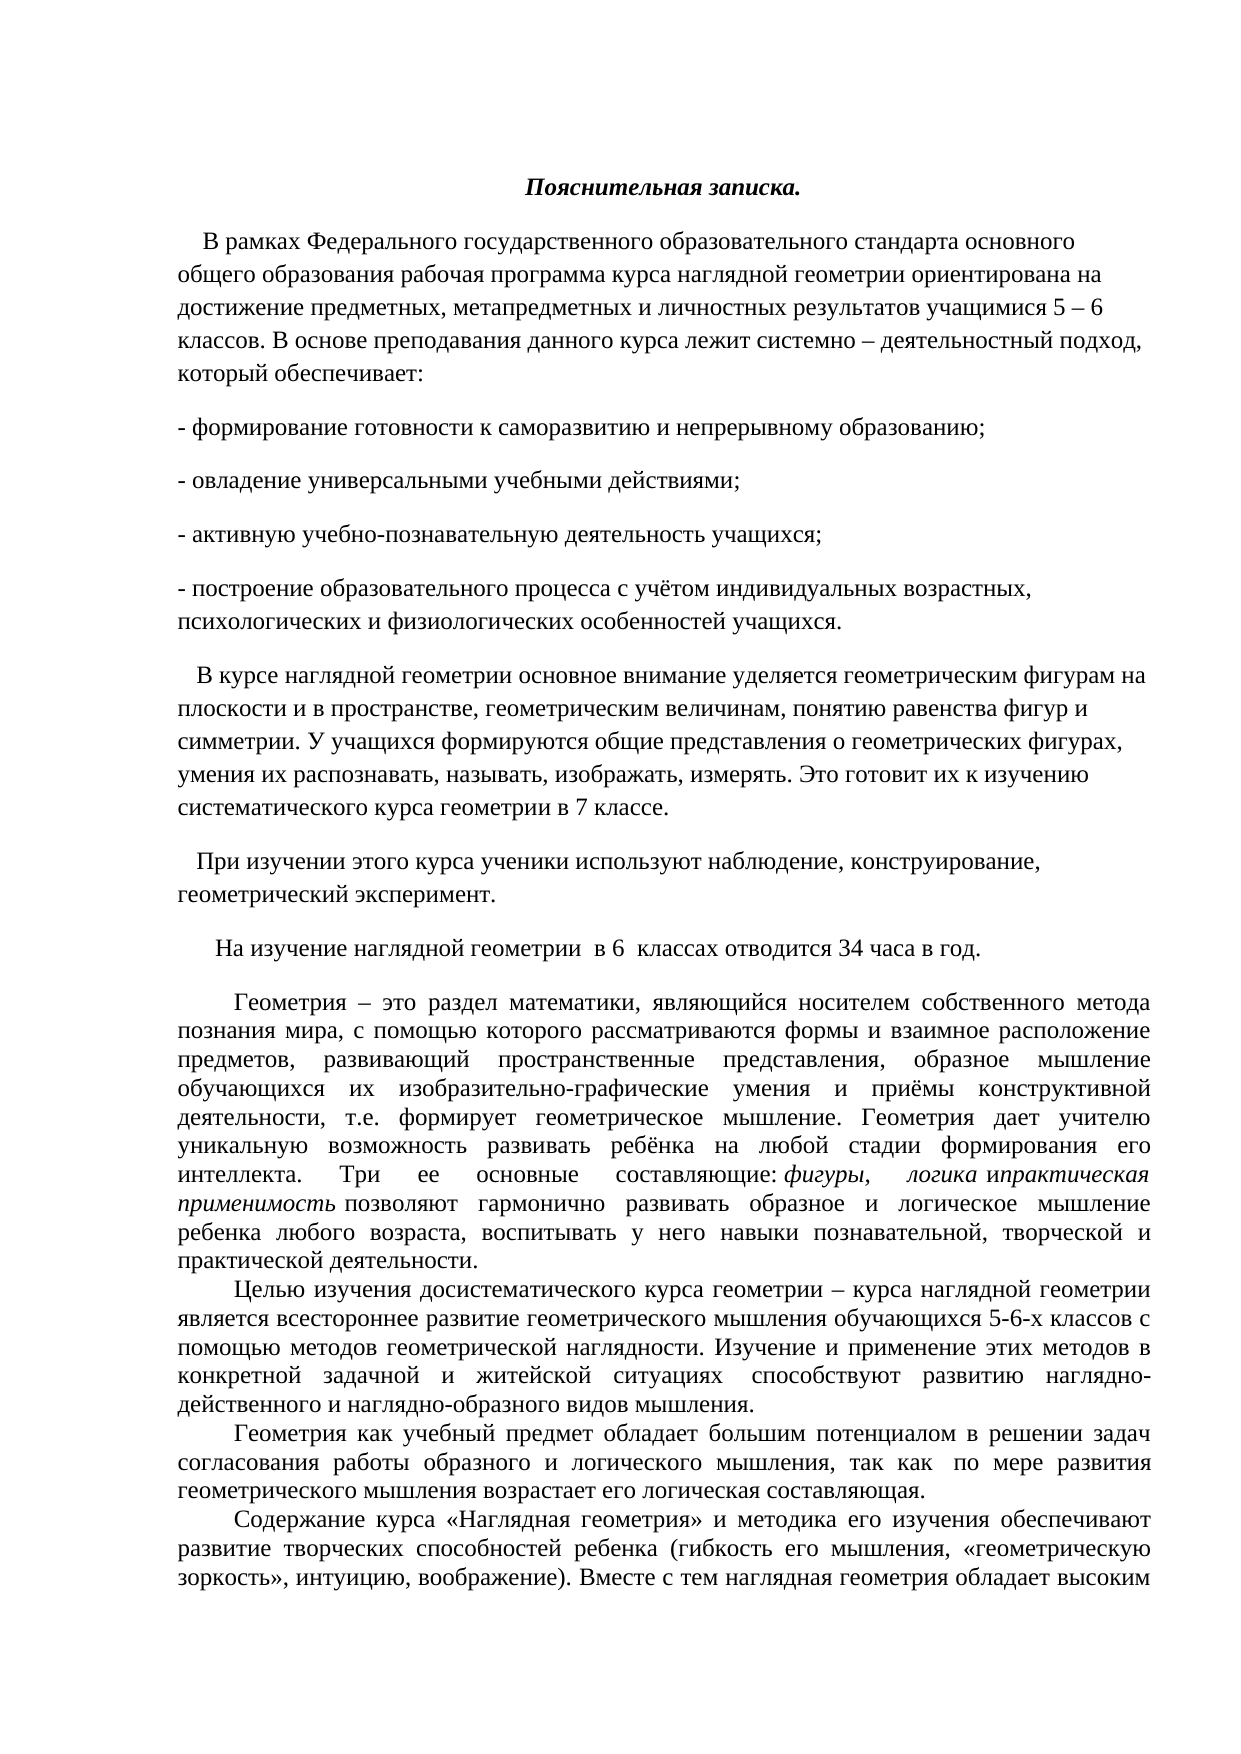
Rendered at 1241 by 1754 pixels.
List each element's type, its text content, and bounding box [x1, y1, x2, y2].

text Пояснительная записка. [177, 172, 1152, 201]
text В рамках Федерального государственного образовательного стандарта основного общего образования рабочая программа курса наглядной геометрии ориентирована на достижение предметных, метапредметных и личностных результатов учащимися 5 – 6 классов. В основе преподавания данного курса лежит системно – деятельностный подход, который обеспечивает: [177, 226, 1152, 387]
text Целью изучения досистематического курса геометрии – курса наглядной геометрии является всестороннее развитие геометрического мышления обучающихся 5-6-х классов с помощью методов геометрической наглядности. Изучение и применение этих методов в конкретной задачной и житейской ситуациях способствуют развитию наглядно-действенного и наглядно-образного видов мышления. [177, 1274, 1152, 1418]
text - формирование готовности к саморазвитию и непрерывному образованию; [177, 412, 1152, 441]
text При изучении этого курса ученики используют наблюдение, конструирование, геометрический эксперимент. [177, 846, 1152, 908]
text - построение образовательного процесса с учётом индивидуальных возрастных, психологических и физиологических особенностей учащихся. [177, 573, 1152, 635]
text Геометрия как учебный предмет обладает большим потенциалом в решении задач согласования работы образного и логического мышления, так как по мере развития геометрического мышления возрастает его логическая составляющая. [177, 1418, 1152, 1504]
text - овладение универсальными учебными действиями; [177, 466, 1152, 494]
text - активную учебно-познавательную деятельность учащихся; [177, 519, 1152, 548]
text На изучение наглядной геометрии в 6 классах отводится 34 часа в год. [177, 933, 1152, 962]
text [177, 1504, 1152, 1591]
text Геометрия – это раздел математики, являющийся носителем собственного метода познания мира, с помощью которого рассматриваются формы и взаимное расположение предметов, развивающий пространственные представления, образное мышление обучающихся их изобразительно-графические умения и приёмы конструктивной деятельности, т.е. формирует геометрическое мышление. Геометрия дает учителю уникальную возможность развивать ребёнка на любой стадии формирования его интеллекта. Три ее основные составляющие: фигуры, логика ипрактическая применимость позволяют гармонично развивать образное и логическое мышление ребенка любого возраста, воспитывать у него навыки познавательной, творческой и практической деятельности. [177, 987, 1152, 1274]
text В курсе наглядной геометрии основное внимание уделяется геометрическим фигурам на плоскости и в пространстве, геометрическим величинам, понятию равенства фигур и симметрии. У учащихся формируются общие представления о геометрических фигурах, умения их распознавать, называть, изображать, измерять. Это готовит их к изучению систематического курса геометрии в 7 классе. [177, 660, 1152, 821]
